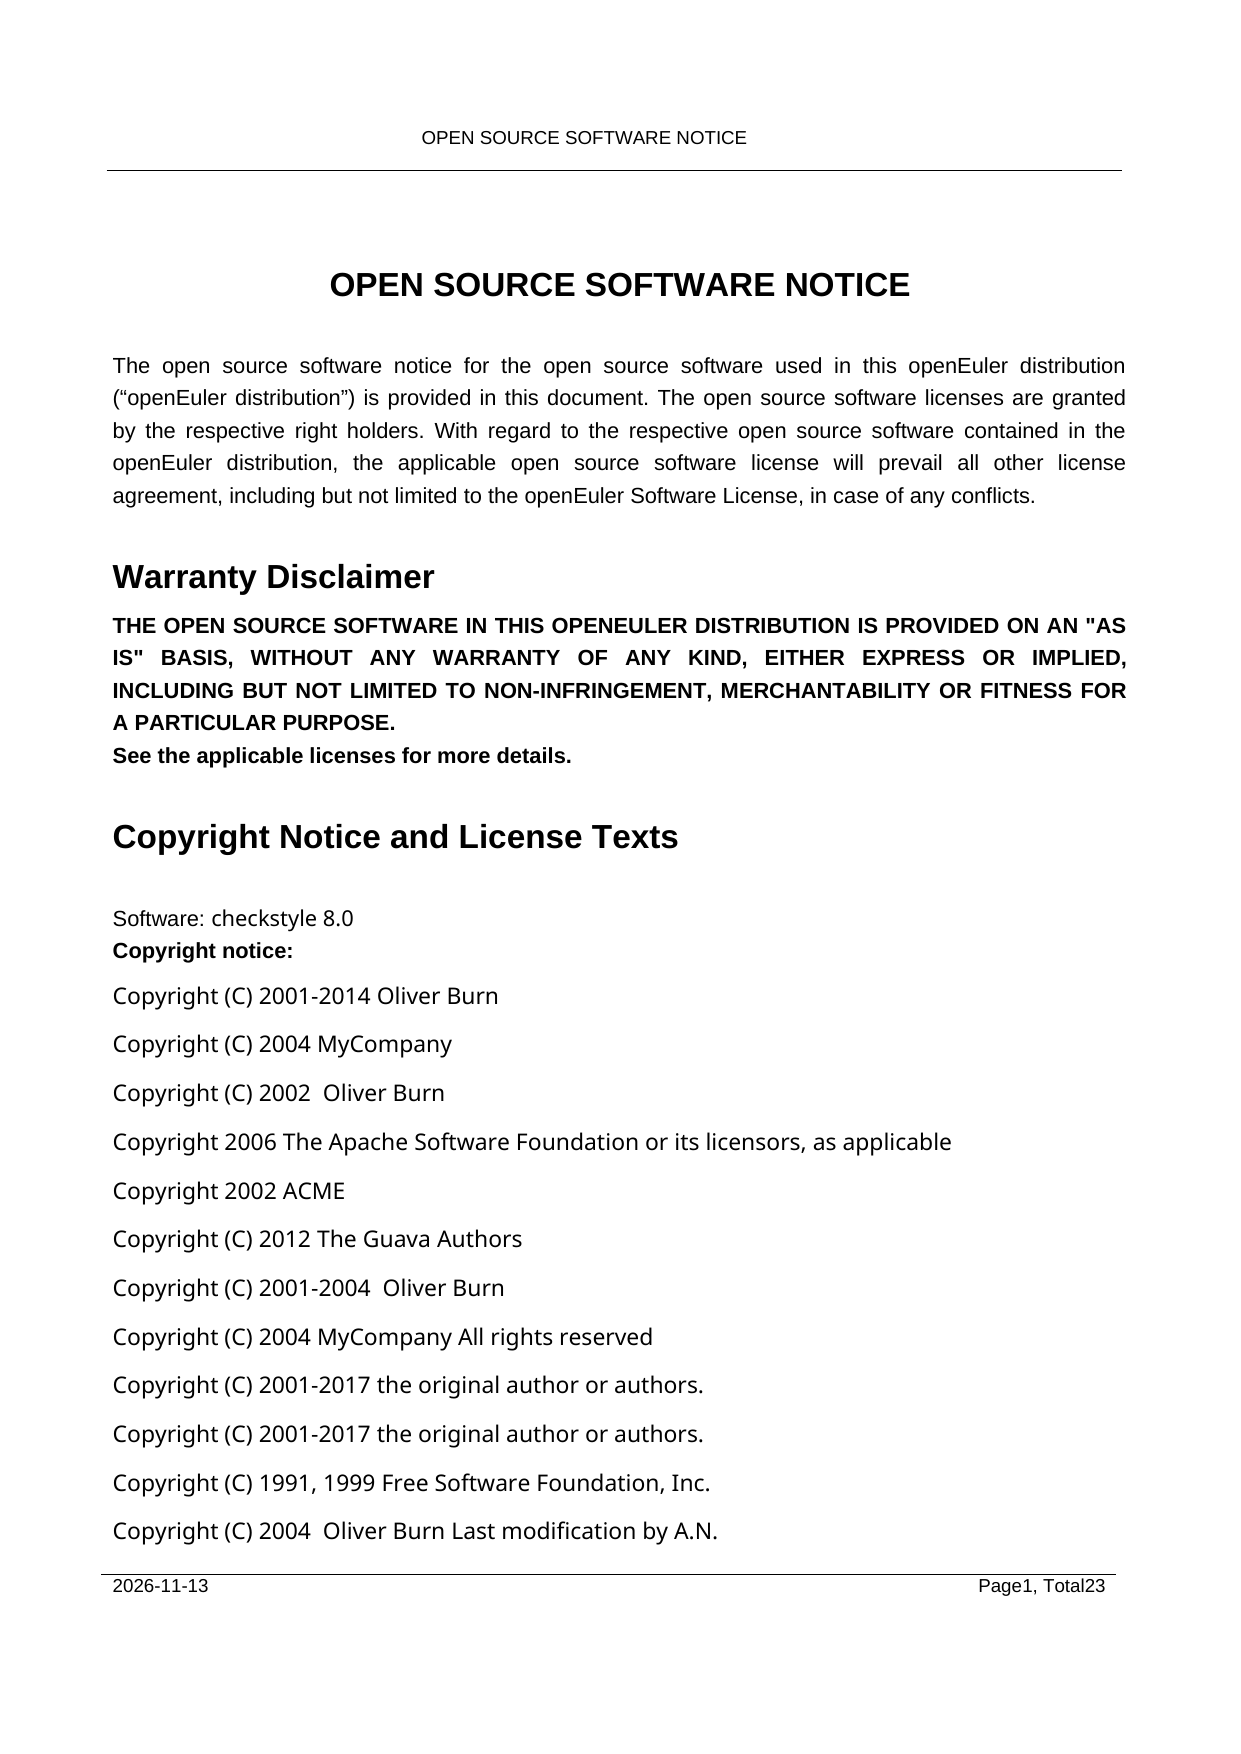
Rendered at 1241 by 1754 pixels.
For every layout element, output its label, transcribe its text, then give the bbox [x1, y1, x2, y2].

text Copyright notice: [112, 934, 1128, 966]
text Copyright Notice and License Texts [112, 804, 1128, 869]
text OPEN SOURCE SOFTWARE NOTICE [112, 251, 1128, 316]
text THE OPEN SOURCE SOFTWARE IN THIS OPENEULER DISTRIBUTION IS PROVIDED ON AN "AS IS" BASIS, WITHOUT ANY WARRANTY OF ANY KIND, EITHER EXPRESS OR IMPLIED, INCLUDING BUT NOT LIMITED TO NON-INFRINGEMENT, MERCHANTABILITY OR FITNESS FOR A PARTICULAR PURPOSE. See the applicable licenses for more details. [112, 609, 1128, 771]
text Copyright (C) 2001-2014 Oliver Burn Copyright (C) 2004 MyCompany Copyright (C) 2002 Oliver Burn Copyright 2006 The Apache Software Foundation or its licensors, as applicable Copyright 2002 ACME Copyright (C) 2012 The Guava Authors Copyright (C) 2001-2004 Oliver Burn Copyright (C) 2004 MyCompany All rights reserved [112, 979, 1128, 1353]
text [112, 1368, 1128, 1547]
text Warranty Disclaimer [112, 544, 1128, 609]
text The open source software notice for the open source software used in this openEuler distribution (“openEuler distribution”) is provided in this document. The open source software licenses are granted by the respective right holders. With regard to the respective open source software contained in the openEuler distribution, the applicable open source software license will prevail all other license agreement, including but not limited to the openEuler Software License, in case of any conflicts. [112, 349, 1128, 511]
text Software: checkstyle 8.0 [112, 901, 1128, 934]
